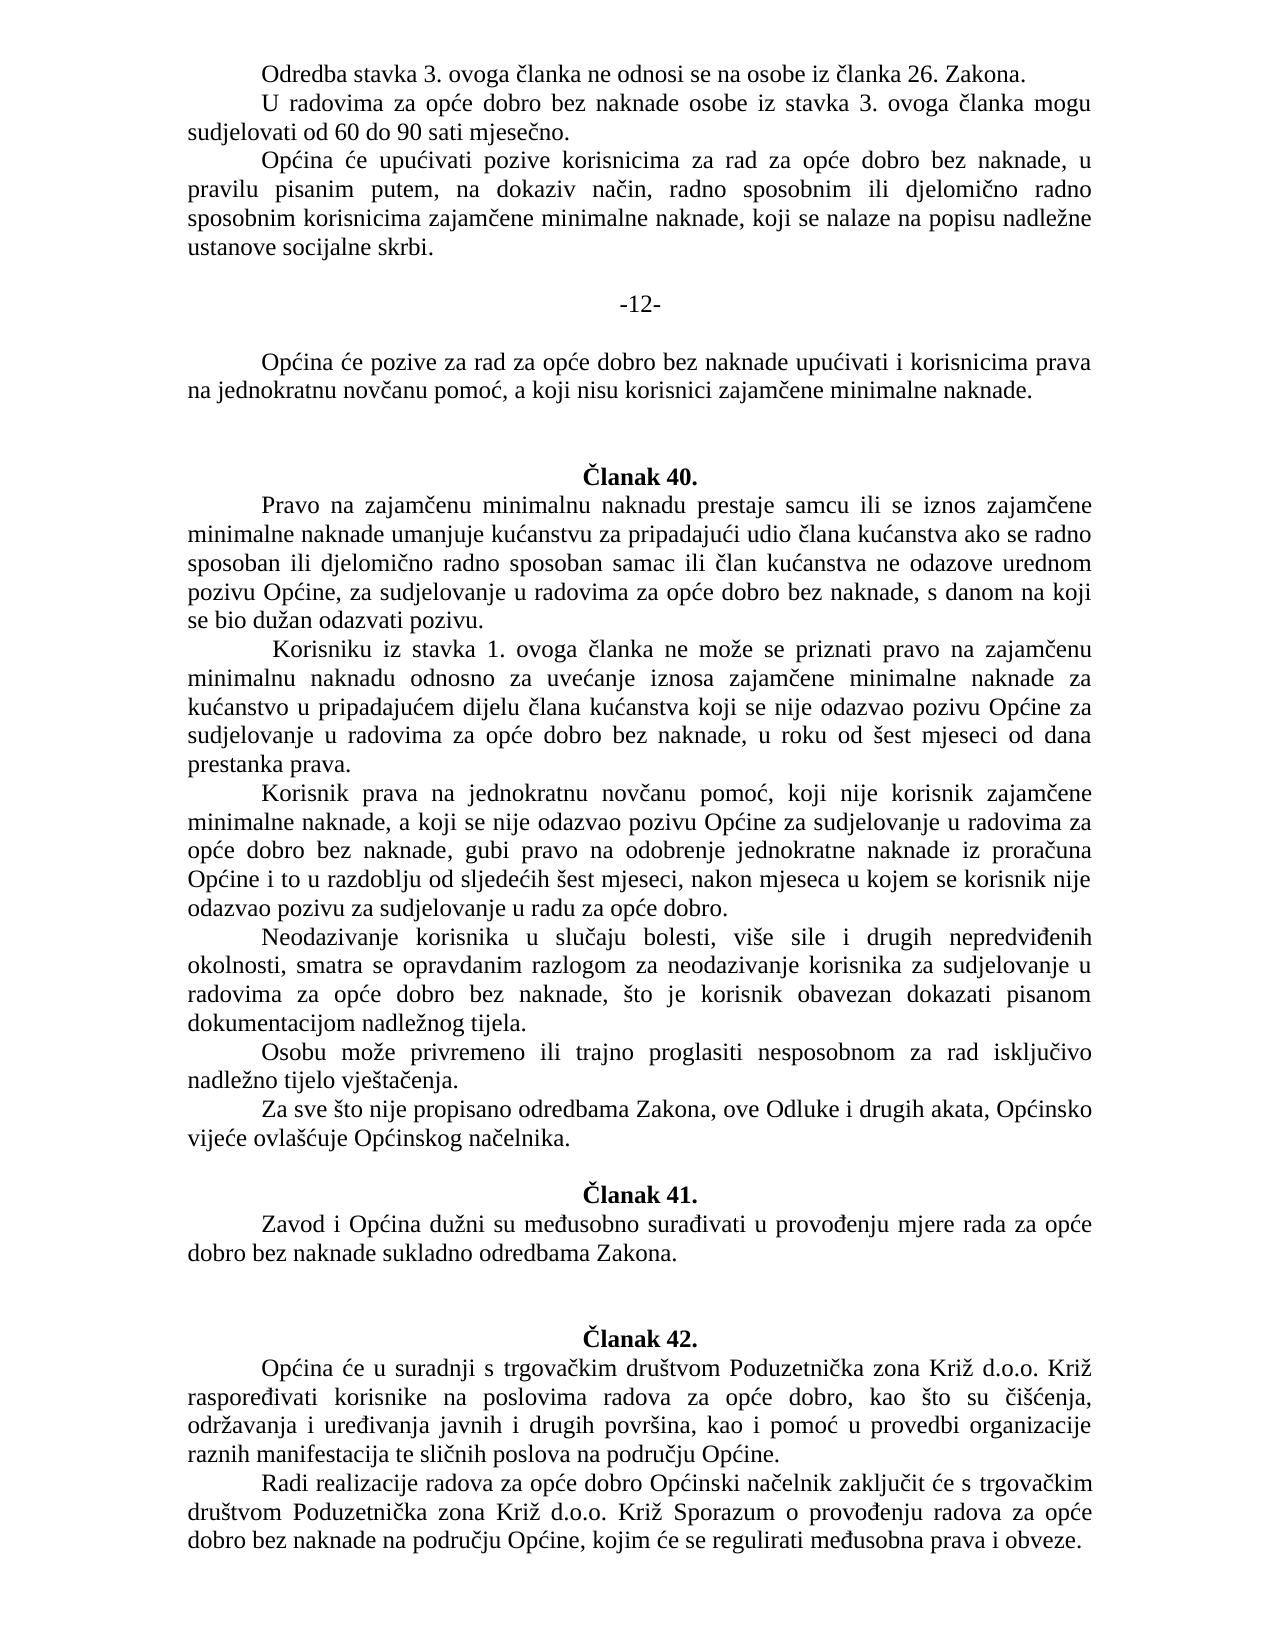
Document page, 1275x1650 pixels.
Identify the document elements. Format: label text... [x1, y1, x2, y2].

text Pravo na zajamčenu minimalnu naknadu prestaje samcu ili se iznos zajamčene minimalne naknade umanjuje kućanstvu za pripadajući udio člana kućanstva ako se radno sposoban ili djelomično radno sposoban samac ili član kućanstva ne odazove urednom pozivu Općine, za sudjelovanje u radovima za opće dobro bez naknade, s danom na koji se bio dužan odazvati pozivu. [187, 490, 1093, 634]
text Općina će u suradnji s trgovačkim društvom Poduzetnička zona Križ d.o.o. Križ raspoređivati korisnike na poslovima radova za opće dobro, kao što su čišćenja, održavanja i uređivanja javnih i drugih površina, kao i pomoć u provedbi organizacije raznih manifestacija te sličnih poslova na području Općine. [187, 1353, 1093, 1468]
text Članak 40. [187, 462, 1093, 490]
text Korisniku iz stavka 1. ovoga članka ne može se priznati pravo na zajamčenu minimalnu naknadu odnosno za uvećanje iznosa zajamčene minimalne naknade za kućanstvo u pripadajućem dijelu člana kućanstva koji se nije odazvao pozivu Općine za sudjelovanje u radovima za opće dobro bez naknade, u roku od šest mjeseci od dana prestanka prava. [187, 634, 1093, 778]
text Zavod i Općina dužni su međusobno surađivati u provođenju mjere rada za opće dobro bez naknade sukladno odredbama Zakona. [187, 1209, 1093, 1267]
text Općina će upućivati pozive korisnicima za rad za opće dobro bez naknade, u pravilu pisanim putem, na dokaziv način, radno sposobnim ili djelomično radno sposobnim korisnicima zajamčene minimalne naknade, koji se nalaze na popisu nadležne ustanove socijalne skrbi. [187, 145, 1093, 260]
text Osobu može privremeno ili trajno proglasiti nesposobnom za rad isključivo nadležno tijelo vještačenja. [187, 1037, 1093, 1094]
text Za sve što nije propisano odredbama Zakona, ove Odluke i drugih akata, Općinsko vijeće ovlašćuje Općinskog načelnika. [187, 1094, 1093, 1152]
text Općina će pozive za rad za opće dobro bez naknade upućivati i korisnicima prava na jednokratnu novčanu pomoć, a koji nisu korisnici zajamčene minimalne naknade. [187, 347, 1093, 404]
text Korisnik prava na jednokratnu novčanu pomoć, koji nije korisnik zajamčene minimalne naknade, a koji se nije odazvao pozivu Općine za sudjelovanje u radovima za opće dobro bez naknade, gubi pravo na odobrenje jednokratne naknade iz proračuna Općine i to u razdoblju od sljedećih šest mjeseci, nakon mjeseca u kojem se korisnik nije odazvao pozivu za sudjelovanje u radu za opće dobro. [187, 778, 1093, 922]
text Odredba stavka 3. ovoga članka ne odnosi se na osobe iz članka 26. Zakona. [187, 59, 1093, 88]
text Članak 42. [187, 1324, 1093, 1353]
text U radovima za opće dobro bez naknade osobe iz stavka 3. ovoga članka mogu sudjelovati od 60 do 90 sati mjesečno. [187, 88, 1093, 145]
text -12- [187, 289, 1093, 318]
text Radi realizacije radova za opće dobro Općinski načelnik zaključit će s trgovačkim društvom Poduzetnička zona Križ d.o.o. Križ Sporazum o provođenju radova za opće dobro bez naknade na području Općine, kojim će se regulirati međusobna prava i obveze. [187, 1468, 1093, 1554]
text Neodazivanje korisnika u slučaju bolesti, više sile i drugih nepredviđenih okolnosti, smatra se opravdanim razlogom za neodazivanje korisnika za sudjelovanje u radovima za opće dobro bez naknade, što je korisnik obavezan dokazati pisanom dokumentacijom nadležnog tijela. [187, 922, 1093, 1037]
text Članak 41. [187, 1180, 1093, 1209]
